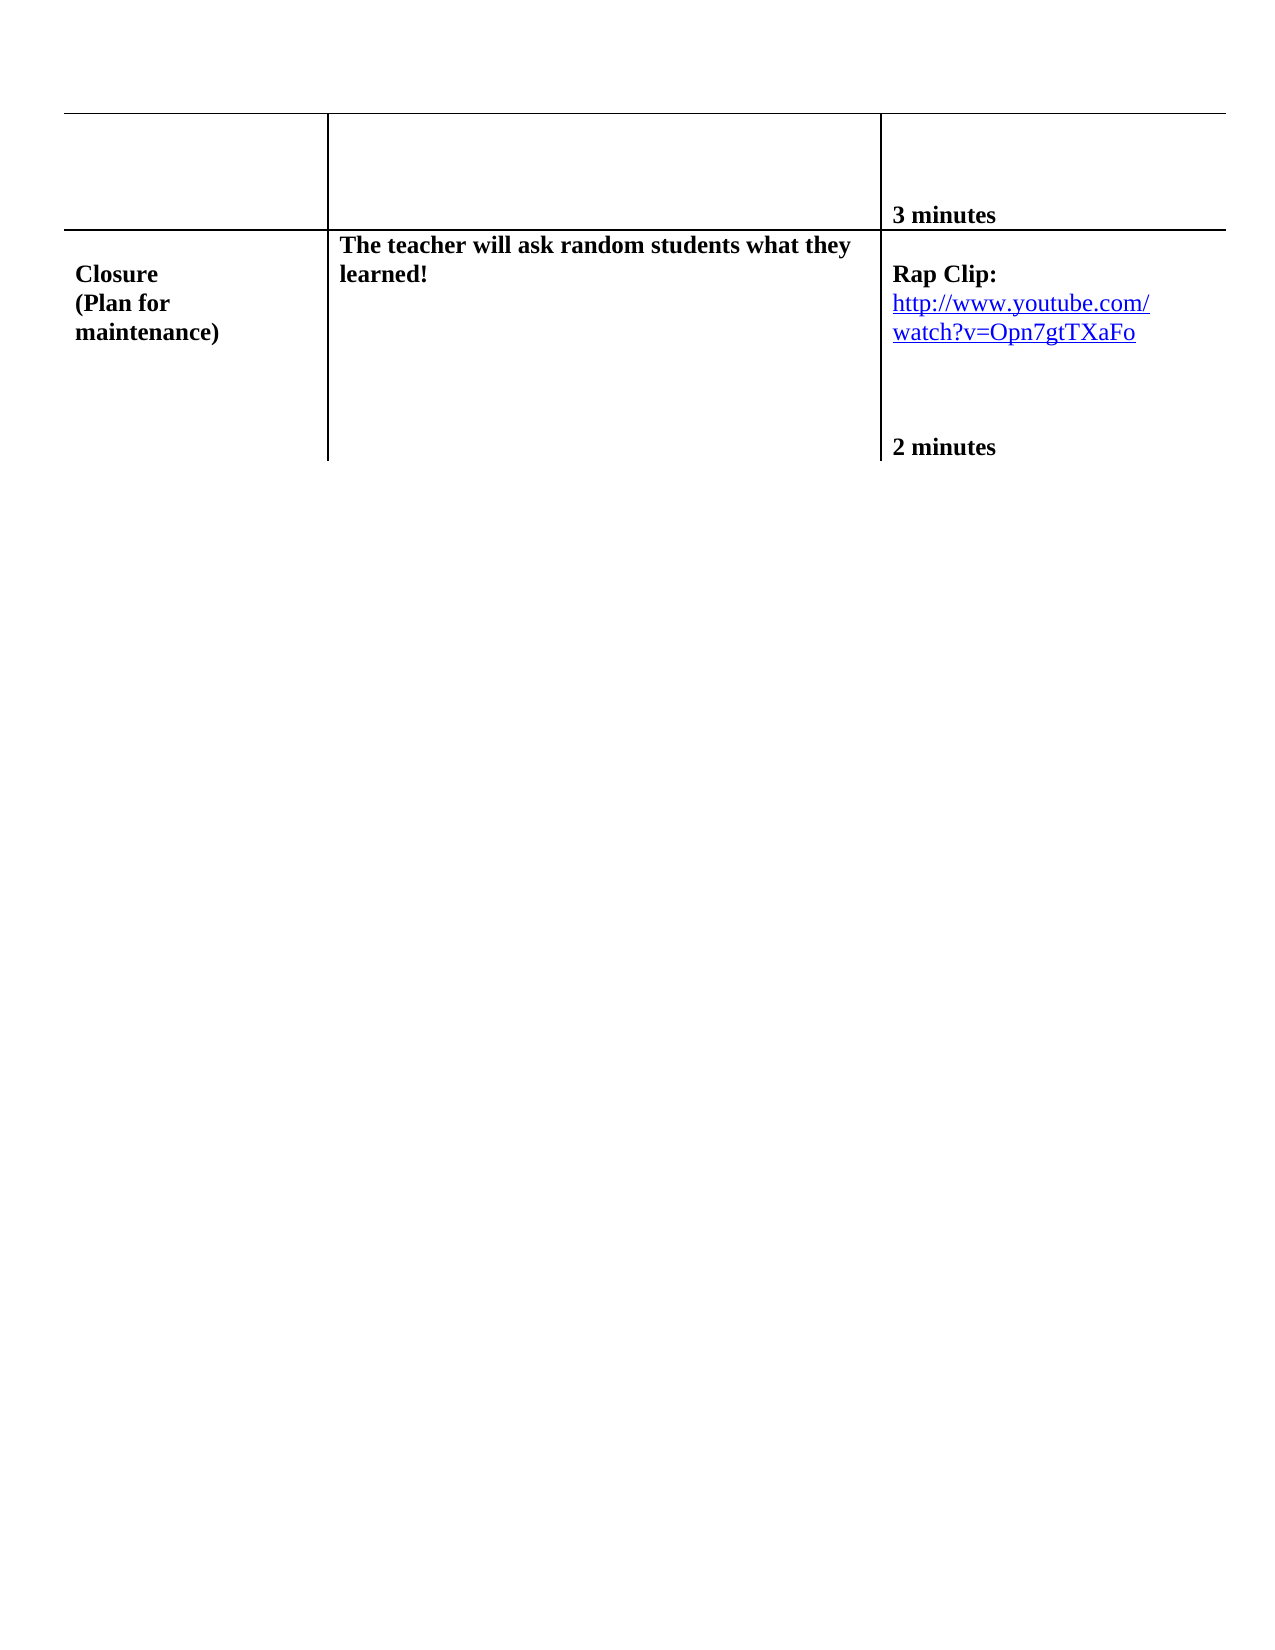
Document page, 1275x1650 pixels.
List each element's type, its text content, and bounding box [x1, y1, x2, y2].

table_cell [64, 114, 327, 229]
table_cell Closure (Plan for maintenance) [64, 231, 327, 461]
table_cell Rap Clip: http://www.youtube.com/watch?v=Opn7gtTXaFo 2 minutes [882, 231, 1226, 461]
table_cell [329, 114, 880, 229]
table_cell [882, 114, 1226, 229]
table_cell The teacher will ask random students what they learned! [329, 231, 880, 461]
